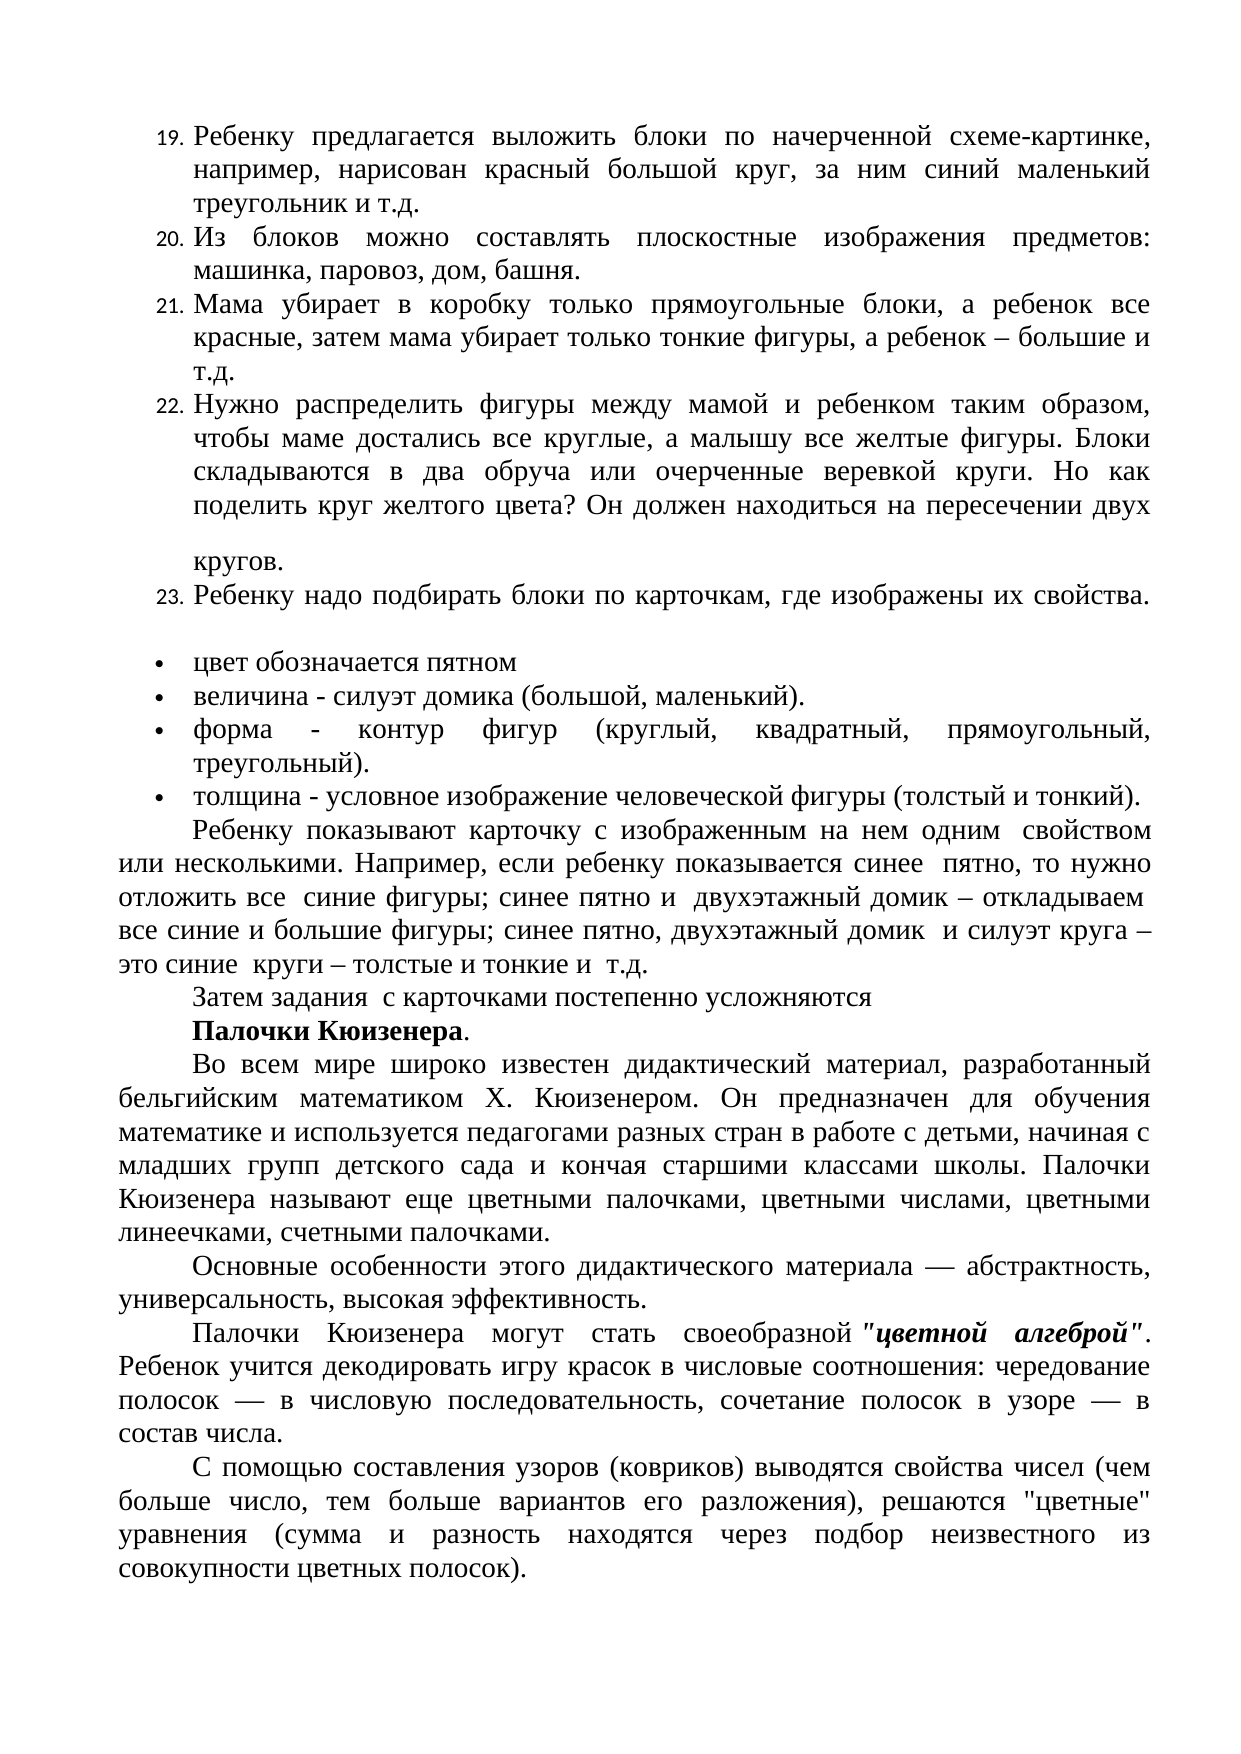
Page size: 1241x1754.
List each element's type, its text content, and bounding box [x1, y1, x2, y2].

text Палочки Кюизенера могут стать своеобразной "цветной алгеброй". Ребенок учится декодировать игру красок в числовые соотношения: чередование полосок — в числовую последовательность, сочетание полосок в узоре — в состав числа. [118, 1315, 1152, 1449]
list Ребенку надо подбирать блоки по карточкам, где изображены их свойства. [156, 577, 1152, 644]
list Ребенку предлагается выложить блоки по начерченной схеме-картинке, например, нарисован красный большой круг, за ним синий маленький треугольник и т.д. [156, 118, 1152, 219]
text Основные особенности этого дидактического материала — абстрактность, универсальность, высокая эффективность. [118, 1248, 1152, 1315]
text Ребенку показывают карточку с изображенным на нем одним свойством или несколькими. Например, если ребенку показывается синее пятно, то нужно отложить все синие фигуры; синее пятно и двухэтажный домик – откладываем все синие и большие фигуры; синее пятно, двухэтажный домик и силуэт круга – это синие круги – толстые и тонкие и т.д. [118, 812, 1152, 979]
list цвет обозначается пятном [156, 644, 1152, 678]
list Нужно распределить фигуры между мамой и ребенком таким образом, чтобы маме достались все круглые, а малышу все желтые фигуры. Блоки складываются в два обруча или очерченные веревкой круги. Но как поделить круг желтого цвета? Он должен находиться на пересечении двух кругов. [156, 386, 1152, 577]
text Палочки Кюизенера. [118, 1013, 1152, 1047]
list форма - контур фигур (круглый, квадратный, прямоугольный, треугольный). [156, 711, 1152, 778]
text Во всем мире широко известен дидактический материал, разработанный бельгийским математиком Х. Кюизенером. Он предназначен для обучения математике и используется педагогами разных стран в работе с детьми, начиная с младших групп детского сада и кончая старшими классами школы. Палочки Кюизенера называют еще цветными палочками, цветными числами, цветными линеечками, счетными палочками. [118, 1047, 1152, 1248]
list толщина - условное изображение человеческой фигуры (толстый и тонкий). [156, 778, 1152, 812]
list Из блоков можно составлять плоскостные изображения предметов: машинка, паровоз, дом, башня. [156, 219, 1152, 286]
list величина - силуэт домика (большой, маленький). [156, 678, 1152, 711]
text С помощью составления узоров (ковриков) выводятся свойства чисел (чем больше число, тем больше вариантов его разложения), решаются "цветные" уравнения (сумма и разность находятся через подбор неизвестного из совокупности цветных полосок). [118, 1449, 1152, 1583]
text Затем задания с карточками постепенно усложняются [118, 979, 1152, 1013]
list Мама убирает в коробку только прямоугольные блоки, а ребенок все красные, затем мама убирает только тонкие фигуры, а ребенок – большие и т.д. [156, 286, 1152, 386]
